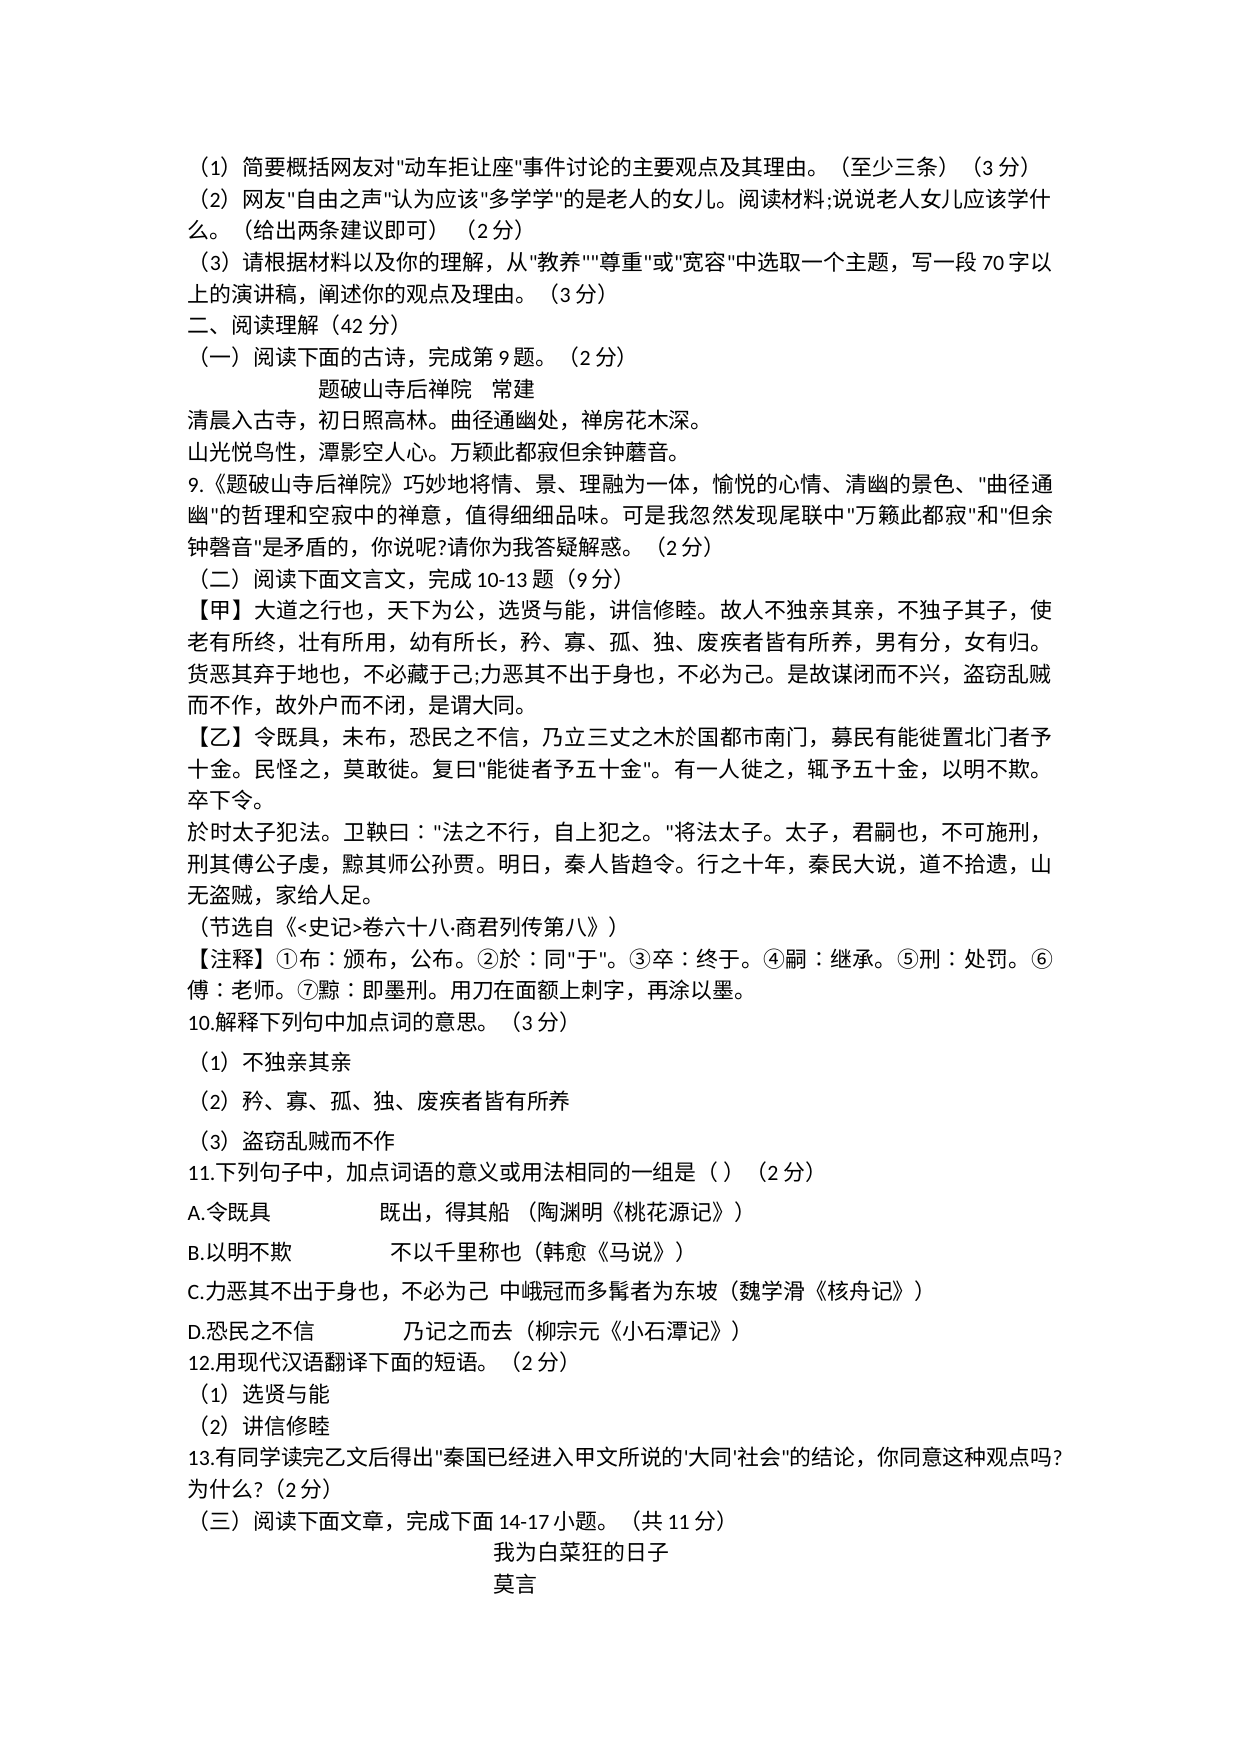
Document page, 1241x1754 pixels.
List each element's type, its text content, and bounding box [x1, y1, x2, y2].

text （1）不独亲其亲 [187, 1037, 1053, 1076]
text 【乙】令既具，未布，恐民之不信，乃立三丈之木於国都市南门，募民有能徙置北门者予十金。民怪之，莫敢徙。复曰"能徙者予五十金"。有一人徙之，辄予五十金，以明不欺。卒下令。 [187, 720, 1053, 815]
text 9.《题破山寺后禅院》巧妙地将情、景、理融为一体，愉悦的心情、清幽的景色、"曲径通幽"的哲理和空寂中的禅意，值得细细品味。可是我忽然发现尾联中"万籁此都寂"和"但余钟磬音"是矛盾的，你说呢?请你为我答疑解惑。（2分） [187, 467, 1053, 562]
text 二、阅读理解（42 分） [187, 308, 1053, 340]
text 12.用现代汉语翻译下面的短语。（2分） [187, 1345, 1053, 1377]
text B.以明不欺 不以千里称也（韩愈《马说》） [187, 1227, 1053, 1266]
text 山光悦鸟性，潭影空人心。万颖此都寂但余钟蘑音。 [187, 435, 1053, 467]
text 10.解释下列句中加点词的意思。（3分） [187, 1005, 1053, 1037]
text C.力恶其不出于身也，不必为己 中峨冠而多髯者为东坡（魏学滑《核舟记》） [187, 1266, 1053, 1306]
text （3）盗窃乱贼而不作 [187, 1116, 1053, 1155]
text （3）请根据材料以及你的理解，从"教养""尊重"或"宽容"中选取一个主题，写一段70字以上的演讲稿，阐述你的观点及理由。（3分） [187, 245, 1053, 308]
text （2）矜、寡、孤、独、废疾者皆有所养 [187, 1076, 1053, 1116]
text 13.有同学读完乙文后得出"秦国已经进入甲文所说的'大同'社会"的结论，你同意这种观点吗?为什么?（2分） [187, 1440, 1053, 1504]
text 於时太子犯法。卫鞅曰∶"法之不行，自上犯之。"将法太子。太子，君嗣也，不可施刑，刑其傅公子虔，黥其师公孙贾。明日，秦人皆趋令。行之十年，秦民大说，道不拾遗，山无盗贼，家给人足。 [187, 815, 1053, 910]
text 清晨入古寺，初日照高林。曲径通幽处，禅房花木深。 [187, 403, 1053, 435]
text 【注释】①布∶颁布，公布。②於∶同"于"。③卒∶终于。④嗣∶继承。⑤刑∶处罚。⑥傅∶老师。⑦黥∶即墨刑。用刀在面额上刺字，再涂以墨。 [187, 942, 1053, 1005]
text （节选自《<史记>卷六十八·商君列传第八》） [187, 910, 1053, 942]
text D.恐民之不信 乃记之而去（柳宗元《小石潭记》） [187, 1306, 1053, 1345]
text （二）阅读下面文言文，完成10-13 题（9分） [187, 562, 1053, 593]
text 我为白菜狂的日子 [187, 1535, 1053, 1567]
text （1）选贤与能 [187, 1377, 1053, 1409]
text （三）阅读下面文章，完成下面14-17小题。（共11分） [187, 1504, 1053, 1535]
text 11.下列句子中，加点词语的意义或用法相同的一组是（ ）（2 分） [187, 1155, 1053, 1187]
text （一）阅读下面的古诗，完成第9题。（2分） [187, 340, 1053, 372]
text 题破山寺后禅院 常建 [187, 372, 1053, 403]
text 【甲】大道之行也，天下为公，选贤与能，讲信修睦。故人不独亲其亲，不独子其子，使老有所终，壮有所用，幼有所长，矜、寡、孤、独、废疾者皆有所养，男有分，女有归。货恶其弃于地也，不必藏于己;力恶其不出于身也，不必为己。是故谋闭而不兴，盗窃乱贼而不作，故外户而不闭，是谓大同。 [187, 593, 1053, 720]
text （1）简要概括网友对"动车拒让座"事件讨论的主要观点及其理由。（至少三条）（3 分） [187, 150, 1053, 182]
text （2）讲信修睦 [187, 1409, 1053, 1440]
text 莫言 [187, 1567, 1053, 1599]
text （2）网友"自由之声"认为应该"多学学"的是老人的女儿。阅读材料;说说老人女儿应该学什么。（给出两条建议即可） （2分） [187, 182, 1053, 245]
text A.令既具 既出，得其船 （陶渊明《桃花源记》） [187, 1187, 1053, 1227]
